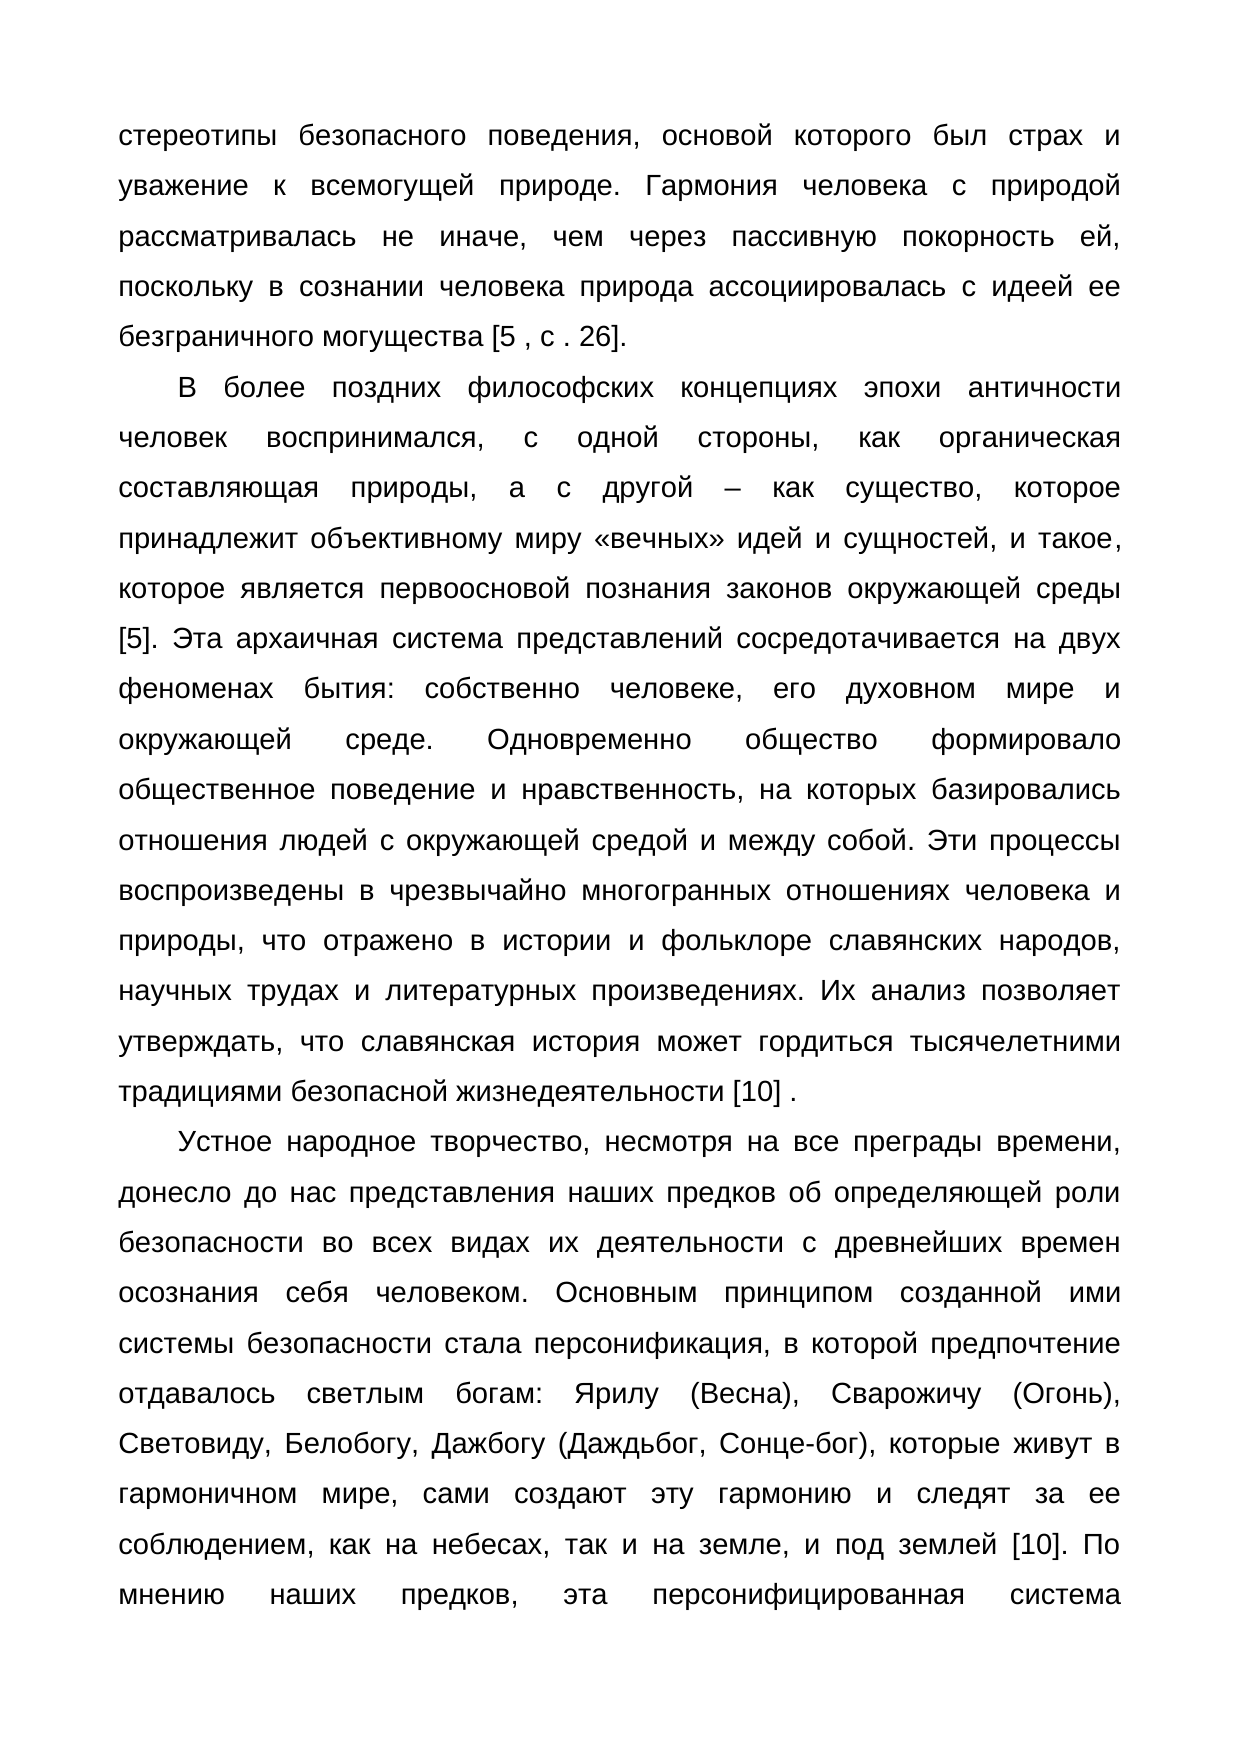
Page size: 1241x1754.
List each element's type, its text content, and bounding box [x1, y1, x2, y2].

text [118, 118, 1122, 353]
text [118, 1124, 1122, 1611]
text В более поздних философских концепциях эпохи античности человек воспринимался, с одной стороны, как органическая составляющая природы, а с другой – как существо, которое принадлежит объективному миру «вечных» идей и сущностей, и такое​​, которое является первоосновой познания законов окружающей среды [5]. Эта архаичная система представлений сосредотачивается на двух феноменах бытия: собственно человеке, его духовном мире и окружающей среде. Одновременно общество формировало общественное поведение и нравственность, на которых базировались отношения людей с окружающей средой и между собой. Эти процессы воспроизведены в чрезвычайно многогранных отношениях человека и природы, что отражено в истории и фольклоре славянских народов, научных трудах и литературных произведениях. Их анализ позволяет утверждать, что славянская история может гордиться тысячелетними традициями безопасной жизнедеятельности [10] . [118, 370, 1122, 1108]
